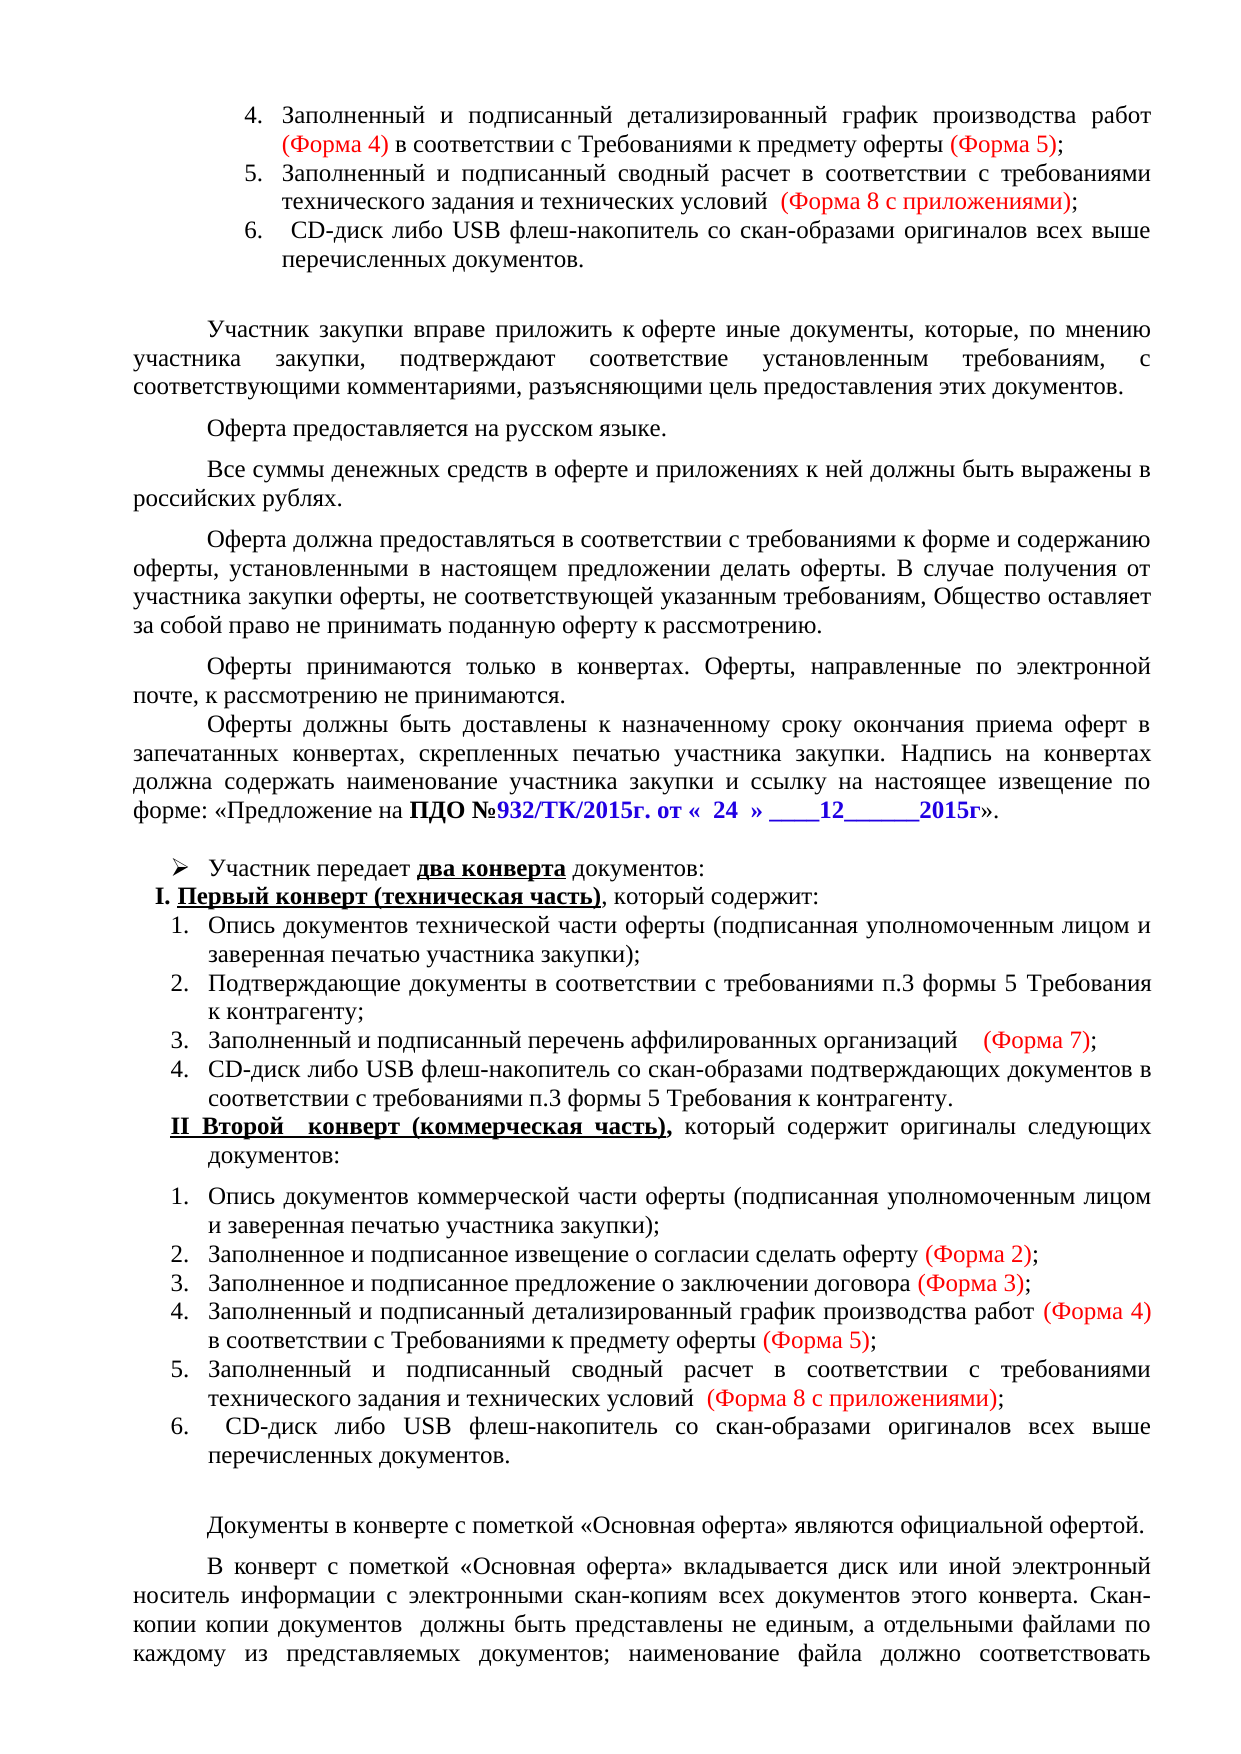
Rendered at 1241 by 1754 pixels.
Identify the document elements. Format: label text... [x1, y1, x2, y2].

list Опись документов коммерческой части оферты (подписанная уполномоченным лицом и заверенная печатью участника закупки); [170, 1181, 1152, 1239]
list Заполненный и подписанный сводный расчет в соответствии с требованиями технического задания и технических условий (Форма 8 с приложениями); [170, 1354, 1152, 1411]
list CD-диск либо USB флеш-накопитель со скан-образами подтверждающих документов в соответствии с требованиями п.3 формы 5 Требования к контрагенту. [170, 1054, 1152, 1111]
list Подтверждающие документы в соответствии с требованиями п.3 формы 5 Требования к контрагенту; [170, 968, 1152, 1025]
text Документы в конверте с пометкой «Основная оферта» являются официальной офертой. [133, 1510, 1152, 1539]
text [133, 1551, 1152, 1666]
text II Второй конверт (коммерческая часть), который содержит оригиналы следующих документов: [170, 1111, 1152, 1169]
text Оферта должна предоставляться в соответствии с требованиями к форме и содержанию оферты, установленными в настоящем предложении делать оферты. В случае получения от участника закупки оферты, не соответствующей указанным требованиям, Общество оставляет за собой право не принимать поданную оферту к рассмотрению. [133, 524, 1152, 639]
text Все суммы денежных средств в оферте и приложениях к ней должны быть выражены в российских рублях. [133, 454, 1152, 511]
list Опись документов технической части оферты (подписанная уполномоченным лицом и заверенная печатью участника закупки); [170, 910, 1152, 968]
text Оферты должны быть доставлены к назначенному сроку окончания приема оферт в запечатанных конвертах, скрепленных печатью участника закупки. Надпись на конвертах должна содержать наименование участника закупки и ссылку на настоящее извещение по форме: «Предложение на ПДО №932/ТК/2015г. от « 24 » ____12______2015г». [133, 709, 1152, 824]
list Заполненное и подписанное извещение о согласии сделать оферту (Форма 2); [170, 1239, 1152, 1268]
text Оферты принимаются только в конвертах. Оферты, направленные по электронной почте, к рассмотрению не принимаются. [133, 651, 1152, 709]
list Заполненный и подписанный детализированный график производства работ (Форма 4) в соответствии с Требованиями к предмету оферты (Форма 5); [244, 100, 1152, 158]
list Заполненное и подписанное предложение о заключении договора (Форма 3); [170, 1268, 1152, 1296]
text Оферта предоставляется на русском языке. [133, 413, 1152, 441]
list Участник передает два конверта документов: [170, 853, 1152, 881]
list Первый конверт (техническая часть), который содержит: [170, 881, 1152, 910]
list CD-диск либо USB флеш-накопитель со скан-образами оригиналов всех выше перечисленных документов. [244, 215, 1152, 273]
list Заполненный и подписанный сводный расчет в соответствии с требованиями технического задания и технических условий (Форма 8 с приложениями); [244, 158, 1152, 215]
list CD-диск либо USB флеш-накопитель со скан-образами оригиналов всех выше перечисленных документов. [170, 1411, 1152, 1469]
text Участник закупки вправе приложить к оферте иные документы, которые, по мнению участника закупки, подтверждают соответствие установленным требованиям, с соответствующими комментариями, разъясняющими цель предоставления этих документов. [133, 314, 1152, 400]
list Заполненный и подписанный детализированный график производства работ (Форма 4) в соответствии с Требованиями к предмету оферты (Форма 5); [170, 1296, 1152, 1354]
list Заполненный и подписанный перечень аффилированных организаций (Форма 7); [170, 1025, 1152, 1054]
